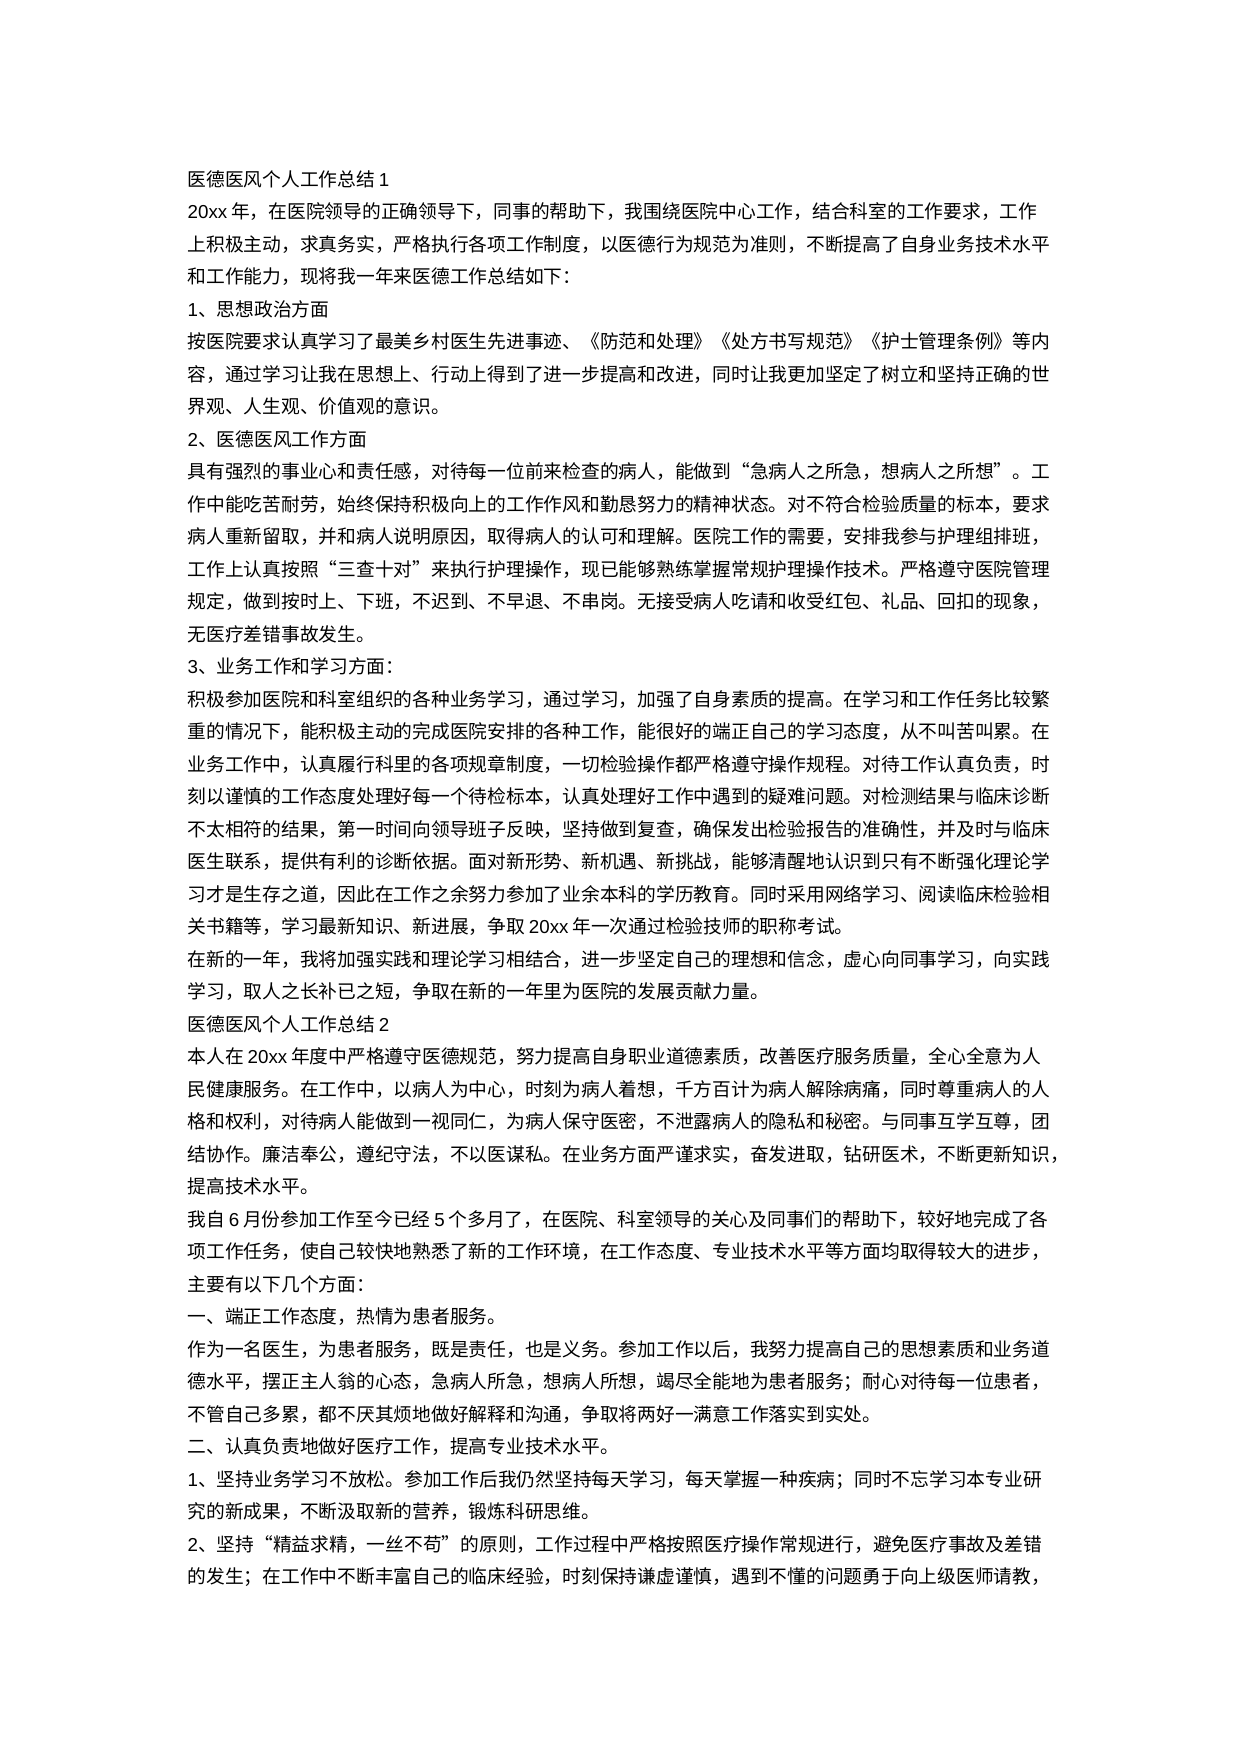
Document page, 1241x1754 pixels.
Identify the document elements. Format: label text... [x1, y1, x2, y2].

text 在新的一年，我将加强实践和理论学习相结合，进一步坚定自己的理想和信念，虚心向同事学习，向实践学习，取人之长补已之短，争取在新的一年里为医院的发展贡献力量。 [187, 942, 1053, 1007]
text 本人在20xx年度中严格遵守医德规范，努力提高自身职业道德素质，改善医疗服务质量，全心全意为人民健康服务。在工作中，以病人为中心，时刻为病人着想，千方百计为病人解除病痛，同时尊重病人的人格和权利，对待病人能做到一视同仁，为病人保守医密，不泄露病人的隐私和秘密。与同事互学互尊，团结协作。廉洁奉公，遵纪守法，不以医谋私。在业务方面严谨求实，奋发进取，钻研医术，不断更新知识，提高技术水平。 [187, 1039, 1053, 1202]
text 20xx年，在医院领导的正确领导下，同事的帮助下，我围绕医院中心工作，结合科室的工作要求，工作上积极主动，求真务实，严格执行各项工作制度，以医德行为规范为准则，不断提高了自身业务技术水平和工作能力，现将我一年来医德工作总结如下： [187, 194, 1053, 292]
text 我自6月份参加工作至今已经5个多月了，在医院、科室领导的关心及同事们的帮助下，较好地完成了各项工作任务，使自己较快地熟悉了新的工作环境，在工作态度、专业技术水平等方面均取得较大的进步，主要有以下几个方面： [187, 1202, 1053, 1299]
text 作为一名医生，为患者服务，既是责任，也是义务。参加工作以后，我努力提高自己的思想素质和业务道德水平，摆正主人翁的心态，急病人所急，想病人所想，竭尽全能地为患者服务；耐心对待每一位患者，不管自己多累，都不厌其烦地做好解释和沟通，争取将两好一满意工作落实到实处。 [187, 1332, 1053, 1429]
text 医德医风个人工作总结2 [187, 1007, 1053, 1039]
text 2、医德医风工作方面 [187, 422, 1053, 454]
text 具有强烈的事业心和责任感，对待每一位前来检查的病人，能做到“急病人之所急，想病人之所想”。工作中能吃苦耐劳，始终保持积极向上的工作作风和勤恳努力的精神状态。对不符合检验质量的标本，要求病人重新留取，并和病人说明原因，取得病人的认可和理解。医院工作的需要，安排我参与护理组排班，工作上认真按照“三查十对”来执行护理操作，现已能够熟练掌握常规护理操作技术。严格遵守医院管理规定，做到按时上、下班，不迟到、不早退、不串岗。无接受病人吃请和收受红包、礼品、回扣的现象，无医疗差错事故发生。 [187, 454, 1053, 649]
text 医德医风个人工作总结1 [187, 162, 1053, 194]
text 积极参加医院和科室组织的各种业务学习，通过学习，加强了自身素质的提高。在学习和工作任务比较繁重的情况下，能积极主动的完成医院安排的各种工作，能很好的端正自己的学习态度，从不叫苦叫累。在业务工作中，认真履行科里的各项规章制度，一切检验操作都严格遵守操作规程。对待工作认真负责，时刻以谨慎的工作态度处理好每一个待检标本，认真处理好工作中遇到的疑难问题。对检测结果与临床诊断不太相符的结果，第一时间向领导班子反映，坚持做到复查，确保发出检验报告的准确性，并及时与临床医生联系，提供有利的诊断依据。面对新形势、新机遇、新挑战，能够清醒地认识到只有不断强化理论学习才是生存之道，因此在工作之余努力参加了业余本科的学历教育。同时采用网络学习、阅读临床检验相关书籍等，学习最新知识、新进展，争取20xx年一次通过检验技师的职称考试。 [187, 682, 1053, 942]
text 3、业务工作和学习方面： [187, 649, 1053, 682]
text 二、认真负责地做好医疗工作，提高专业技术水平。 [187, 1429, 1053, 1462]
text 一、端正工作态度，热情为患者服务。 [187, 1299, 1053, 1332]
text 1、坚持业务学习不放松。参加工作后我仍然坚持每天学习，每天掌握一种疾病；同时不忘学习本专业研究的新成果，不断汲取新的营养，锻炼科研思维。 [187, 1462, 1053, 1527]
text 1、思想政治方面 [187, 292, 1053, 324]
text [187, 1527, 1053, 1592]
text 按医院要求认真学习了最美乡村医生先进事迹、《防范和处理》《处方书写规范》《护士管理条例》等内容，通过学习让我在思想上、行动上得到了进一步提高和改进，同时让我更加坚定了树立和坚持正确的世界观、人生观、价值观的意识。 [187, 324, 1053, 422]
